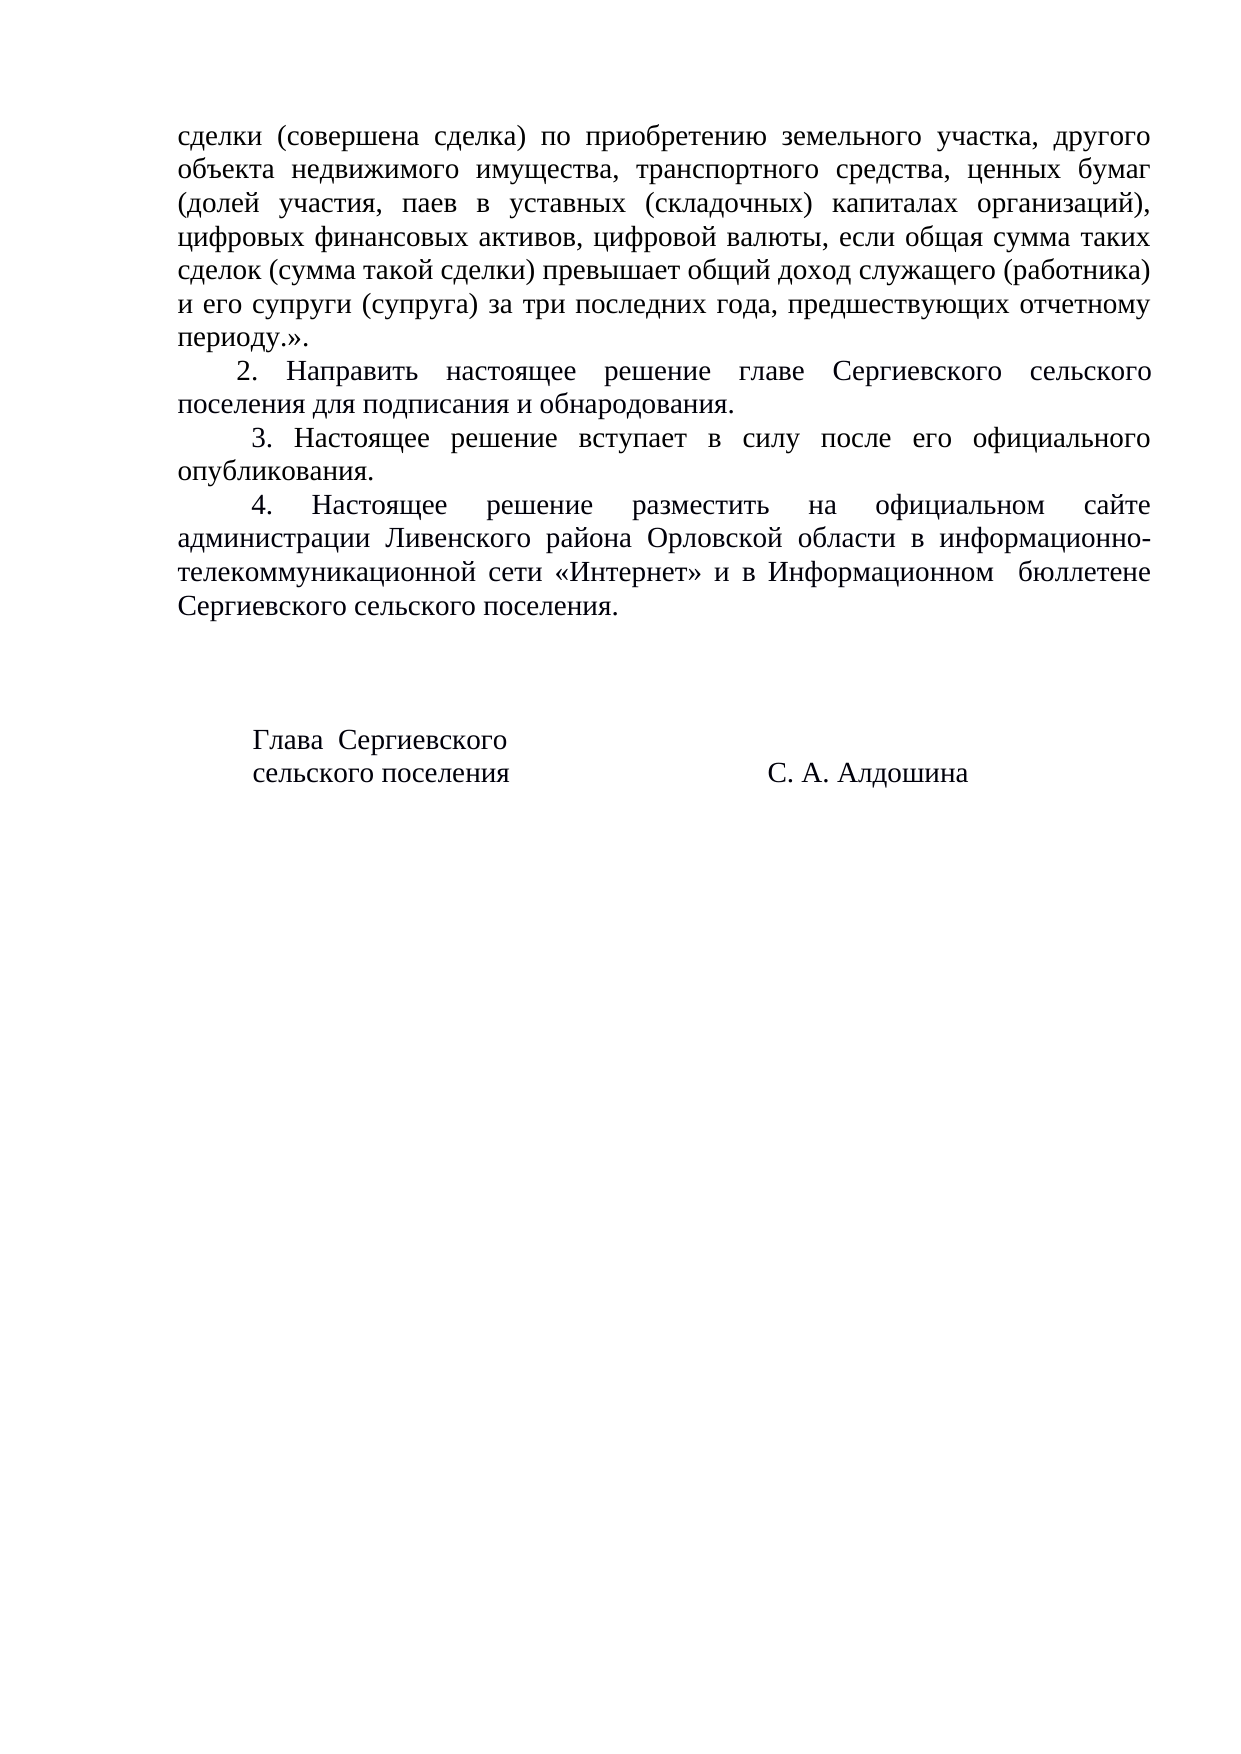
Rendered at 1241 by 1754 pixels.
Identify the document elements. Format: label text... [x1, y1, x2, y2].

text сельского поселения С. А. Алдошина [177, 755, 1152, 789]
text 3. Настоящее решение вступает в силу после его официального опубликования. [177, 420, 1152, 487]
text 4. Настоящее решение разместить на официальном сайте администрации Ливенского района Орловской области в информационно-телекоммуникационной сети «Интернет» и в Информационном бюллетене Сергиевского сельского поселения. [177, 487, 1152, 621]
text Глава Сергиевского [177, 722, 1152, 755]
text 2. Направить настоящее решение главе Сергиевского сельского поселения для подписания и обнародования. [177, 353, 1152, 420]
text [177, 118, 1152, 353]
